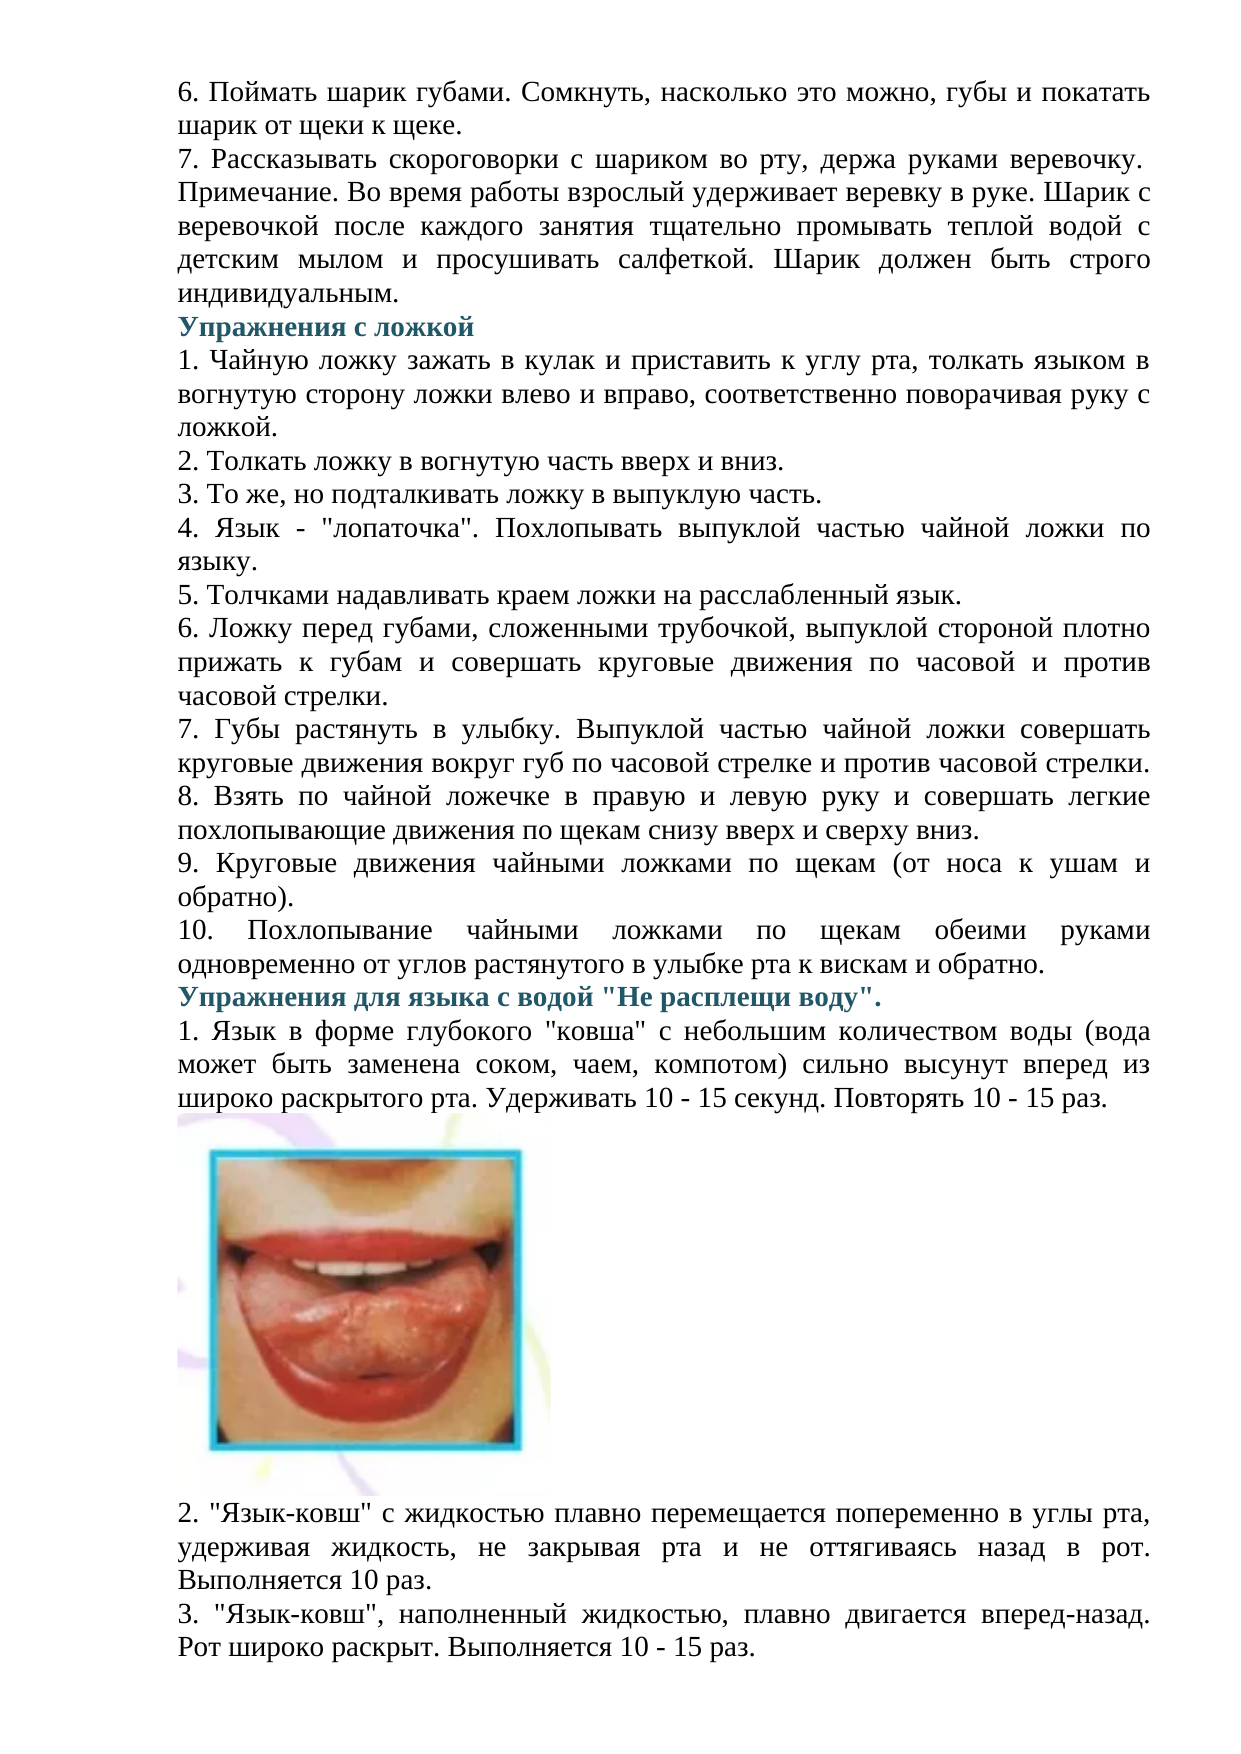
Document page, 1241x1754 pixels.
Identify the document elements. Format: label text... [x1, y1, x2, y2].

text 9. Круговые движения чайными ложками по щекам (от носа к ушам и обратно). [177, 845, 1152, 912]
text 10. Похлопывание чайными ложками по щекам обеими руками одновременно от углов растянутого в улыбке рта к вискам и обратно. [177, 912, 1152, 979]
text Упражнения с ложкой [177, 309, 1152, 342]
text 3. "Язык-ковш", наполненный жидкостью, плавно двигается вперед-назад. Рот широко раскрыт. Выполняется 10 - 15 раз. [177, 1596, 1152, 1663]
text 6. Поймать шарик губами. Сомкнуть, насколько это можно, губы и покатать шарик от щеки к щеке. [177, 74, 1152, 141]
text 1. Язык в форме глубокого "ковша" с небольшим количеством воды (вода может быть заменена соком, чаем, компотом) сильно высунут вперед из широко раскрытого рта. Удерживать 10 - 15 секунд. Повторять 10 - 15 раз. [177, 1013, 1152, 1114]
text Упражнения для языка с водой "Не расплещи воду". [177, 979, 1152, 1013]
text 7. Рассказывать скороговорки с шариком во рту, держа руками веревочку. Примечание. Во время работы взрослый удерживает веревку в руке. Шарик с веревочкой после каждого занятия тщательно промывать теплой водой с детским мылом и просушивать салфеткой. Шарик должен быть строго индивидуальным. [177, 141, 1152, 309]
text 3. То же, но подталкивать ложку в выпуклую часть. [177, 476, 1152, 510]
text 7. Губы растянуть в улыбку. Выпуклой частью чайной ложки совершать круговые движения вокруг губ по часовой стрелке и против часовой стрелки. 8. Взять по чайной ложечке в правую и левую руку и совершать легкие похлопывающие движения по щекам снизу вверх и сверху вниз. [177, 711, 1152, 845]
text 5. Толчками надавливать краем ложки на расслабленный язык. [177, 577, 1152, 611]
text 2. "Язык-ковш" с жидкостью плавно перемещается попеременно в углы рта, удерживая жидкость, не закрывая рта и не оттягиваясь назад в рот. Выполняется 10 раз. [177, 1495, 1152, 1596]
picture [177, 1113, 551, 1496]
text 1. Чайную ложку зажать в кулак и приставить к углу рта, толкать языком в вогнутую сторону ложки влево и вправо, соответственно поворачивая руку с ложкой. [177, 342, 1152, 443]
text 6. Ложку перед губами, сложенными трубочкой, выпуклой стороной плотно прижать к губам и совершать круговые движения по часовой и против часовой стрелки. [177, 611, 1152, 711]
text 4. Язык - "лопаточка". Похлопывать выпуклой частью чайной ложки по языку. [177, 510, 1152, 577]
text 2. Толкать ложку в вогнутую часть вверх и вниз. [177, 443, 1152, 476]
